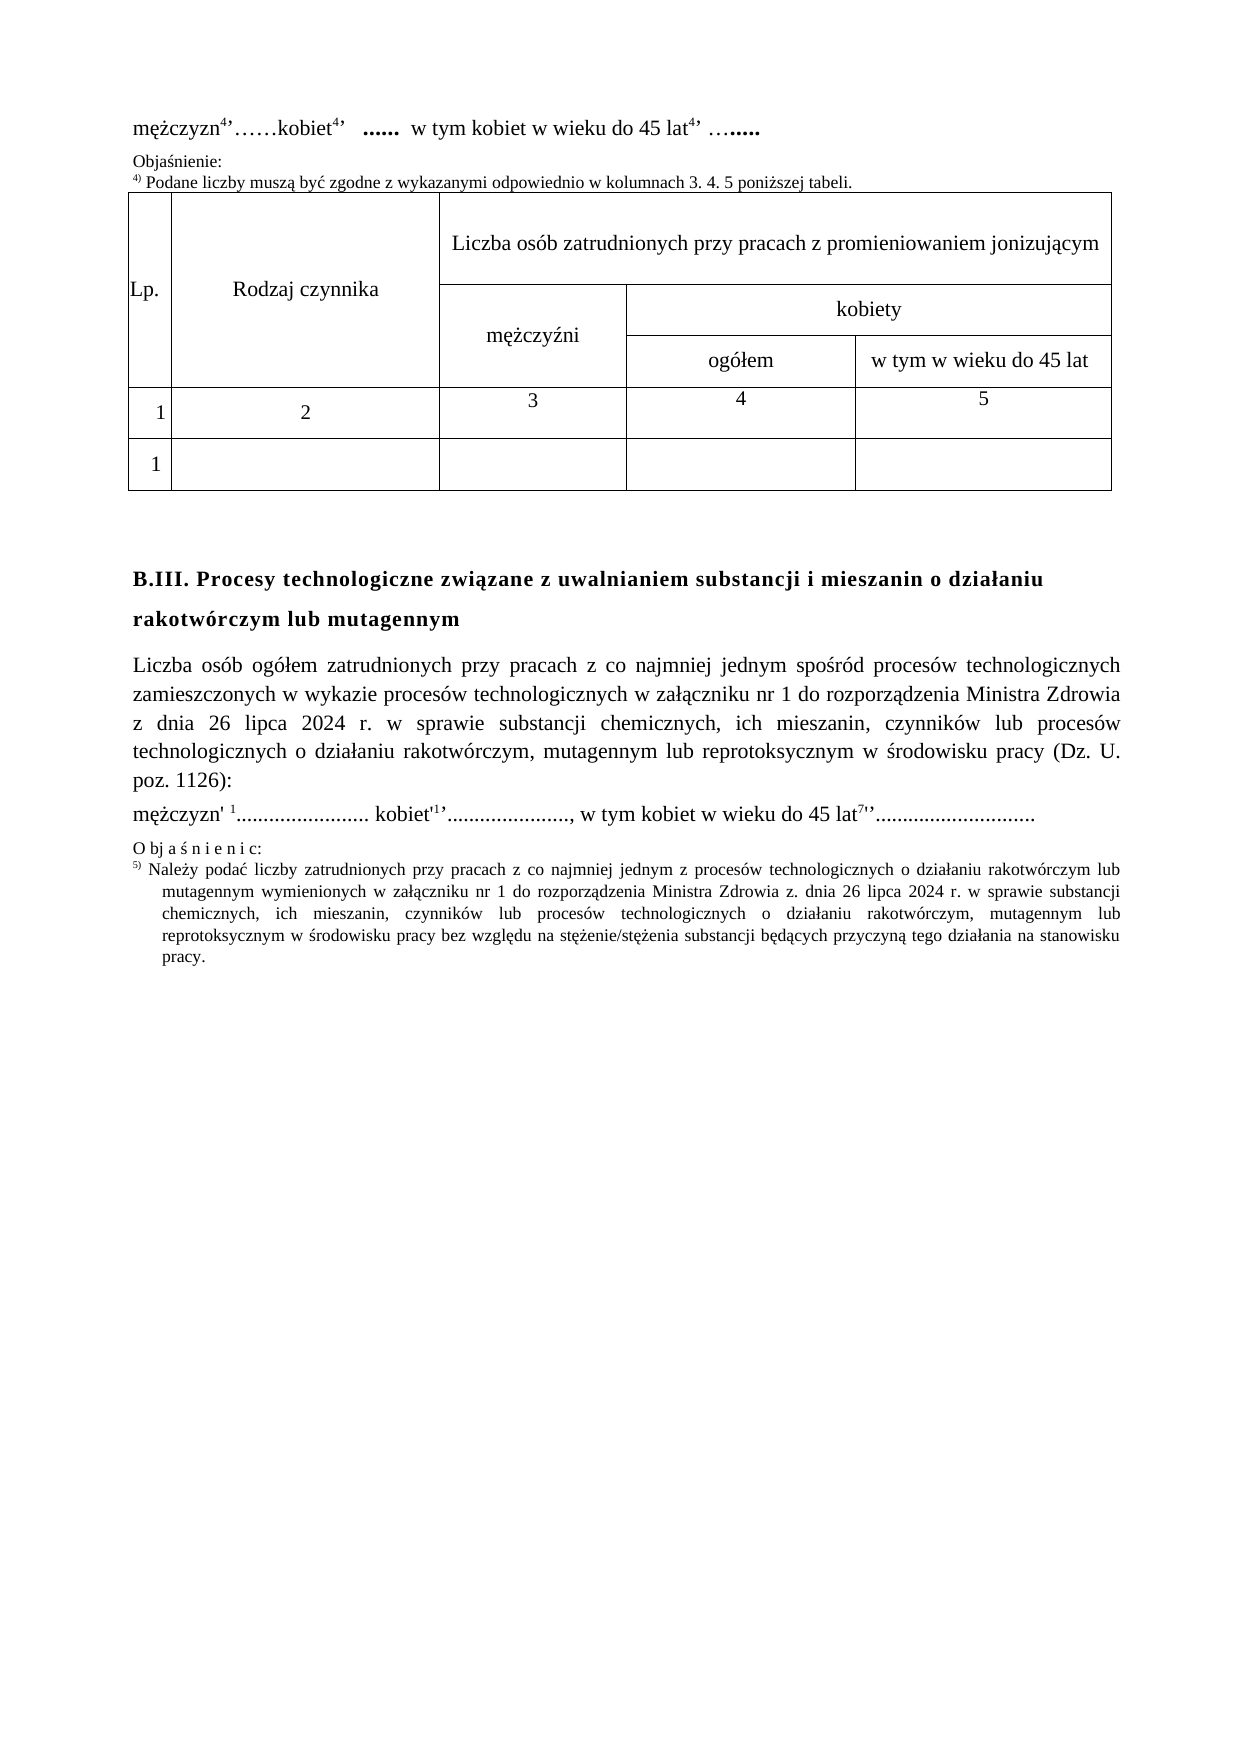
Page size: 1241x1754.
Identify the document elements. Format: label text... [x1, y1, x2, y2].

table_cell 1 [129, 388, 171, 438]
text mężczyzn4’……kobiet4’ …… w tym kobiet w wieku do 45 lat4’ …….. [133, 118, 1122, 140]
table_cell 3 [440, 388, 626, 438]
text B.III. Procesy technologiczne związane z uwalnianiem substancji i mieszanin o działaniu rakotwórczym lub mutagennym [133, 554, 1122, 634]
table_cell 5 [856, 388, 1111, 438]
table_cell [627, 439, 855, 490]
table_cell [172, 439, 439, 490]
table_header Lp. [129, 193, 171, 387]
text O bj a ś n i e n i c: [133, 837, 1122, 858]
text mężczyzn' 1 kobiet'1’ , w tym kobiet w wieku do 45 lat7'’ [133, 804, 1122, 826]
table_header Liczba osób zatrudnionych przy pracach z promieniowaniem jonizującym [440, 193, 1111, 284]
table_cell ogółem [627, 336, 855, 387]
text 5) Należy podać liczby zatrudnionych przy pracach z co najmniej jednym z procesów technologicznych o działaniu rakotwórczym lub mutagennym wymienionych w załączniku nr 1 do rozporządzenia Ministra Zdrowia z. dnia 26 lipca 2024 r. w sprawie substancji chemicznych, ich mieszanin, czynników lub procesów technologicznych o działaniu rakotwórczym, mutagennym lub reprotoksycznym w środowisku pracy bez względu na stężenie/stężenia substancji będących przyczyną tego działania na stanowisku pracy. [133, 858, 1122, 967]
table_cell 4 [627, 388, 855, 438]
table_cell 1 [129, 439, 171, 490]
table_cell mężczyźni [440, 285, 626, 387]
table_cell 2 [172, 388, 439, 438]
table_cell w tym w wieku do 45 lat [856, 336, 1111, 387]
table_cell kobiety [627, 285, 1111, 335]
text 4) Podane liczby muszą być zgodne z wykazanymi odpowiednio w kolumnach 3. 4. 5 poniższej tabeli. [133, 174, 1122, 192]
table_header Rodzaj czynnika [172, 193, 439, 387]
text Objaśnienie: [133, 154, 1122, 171]
text Liczba osób ogółem zatrudnionych przy pracach z co najmniej jednym spośród procesów technologicznych zamieszczonych w wykazie procesów technologicznych w załączniku nr 1 do rozporządzenia Ministra Zdrowia z dnia 26 lipca 2024 r. w sprawie substancji chemicznych, ich mieszanin, czynników lub procesów technologicznych o działaniu rakotwórczym, mutagennym lub reprotoksycznym w środowisku pracy (Dz. U. poz. 1126): [133, 650, 1122, 793]
table_cell [856, 439, 1111, 490]
table_cell [440, 439, 626, 490]
